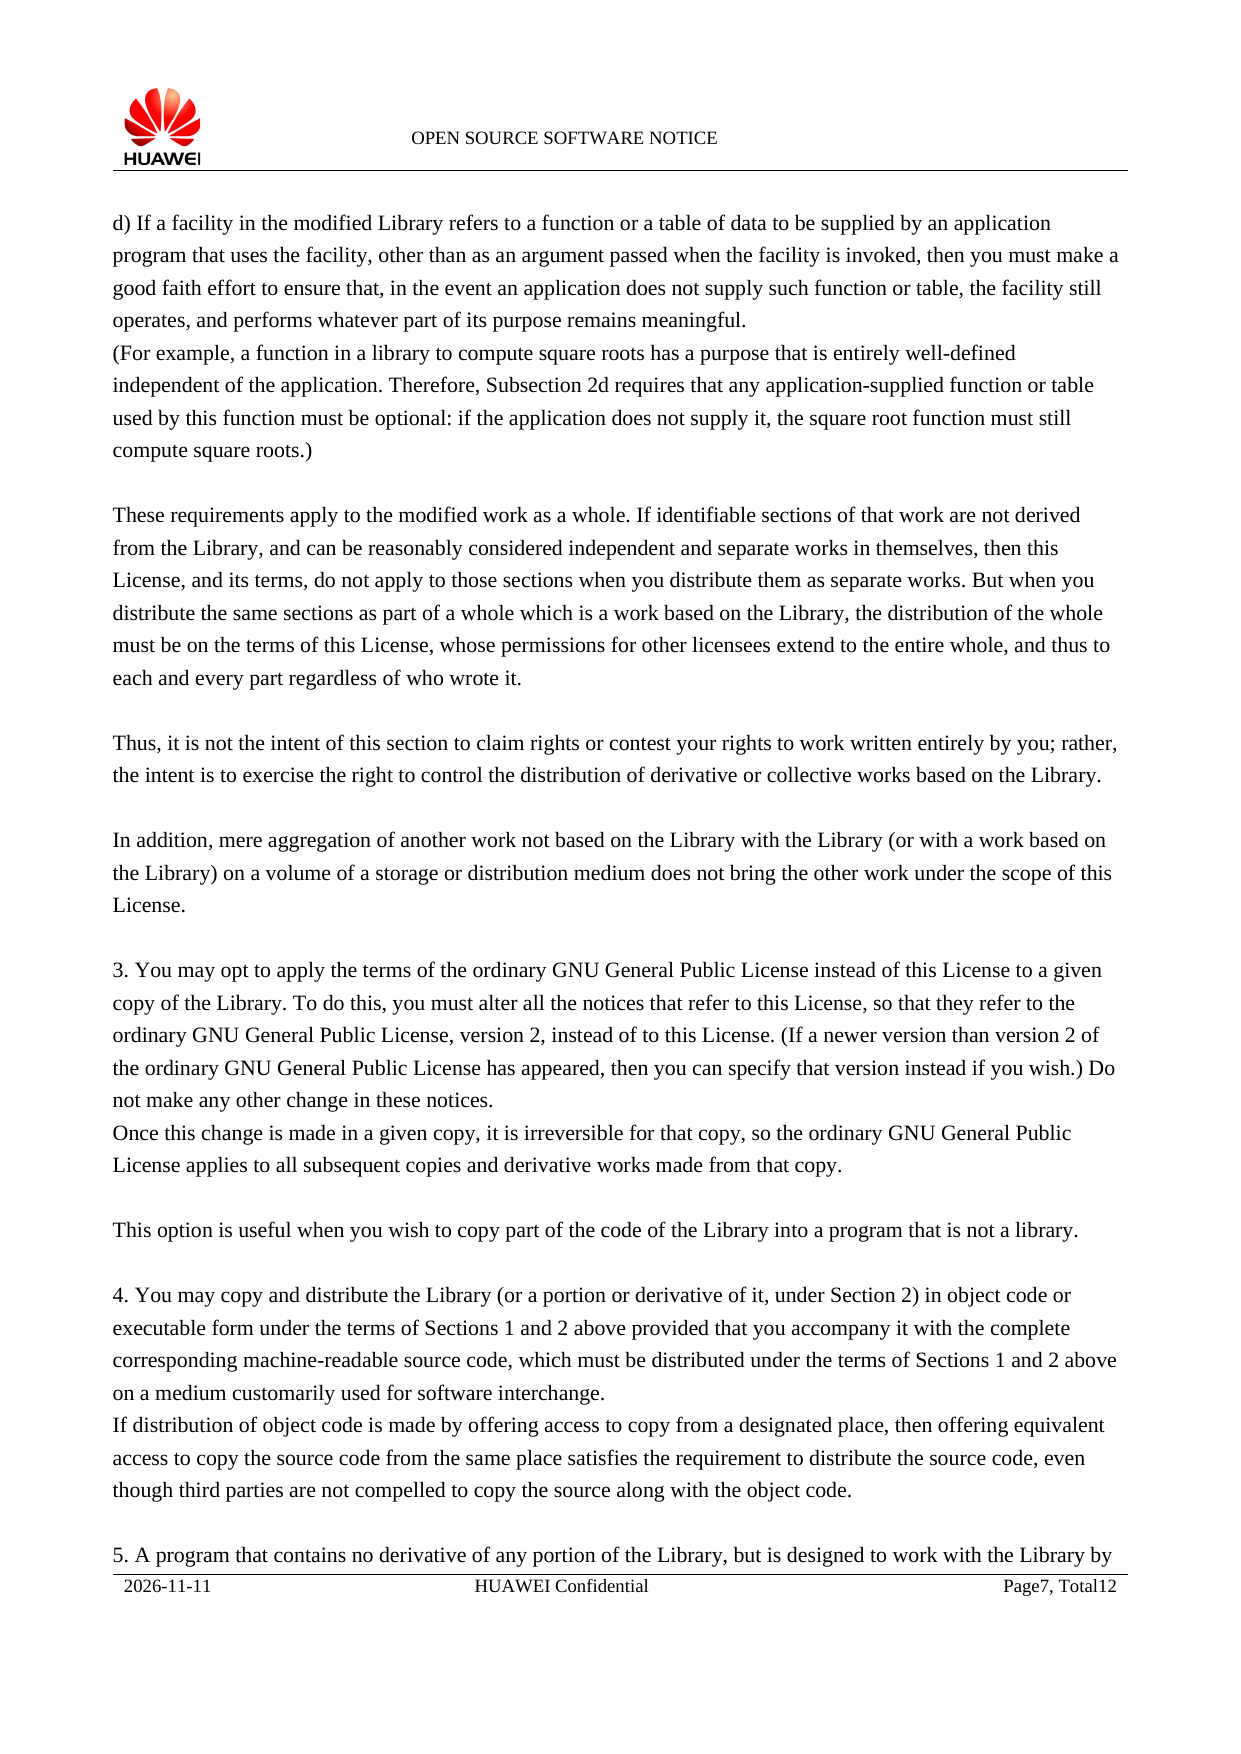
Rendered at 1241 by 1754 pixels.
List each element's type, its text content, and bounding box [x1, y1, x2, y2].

picture [124, 88, 201, 165]
